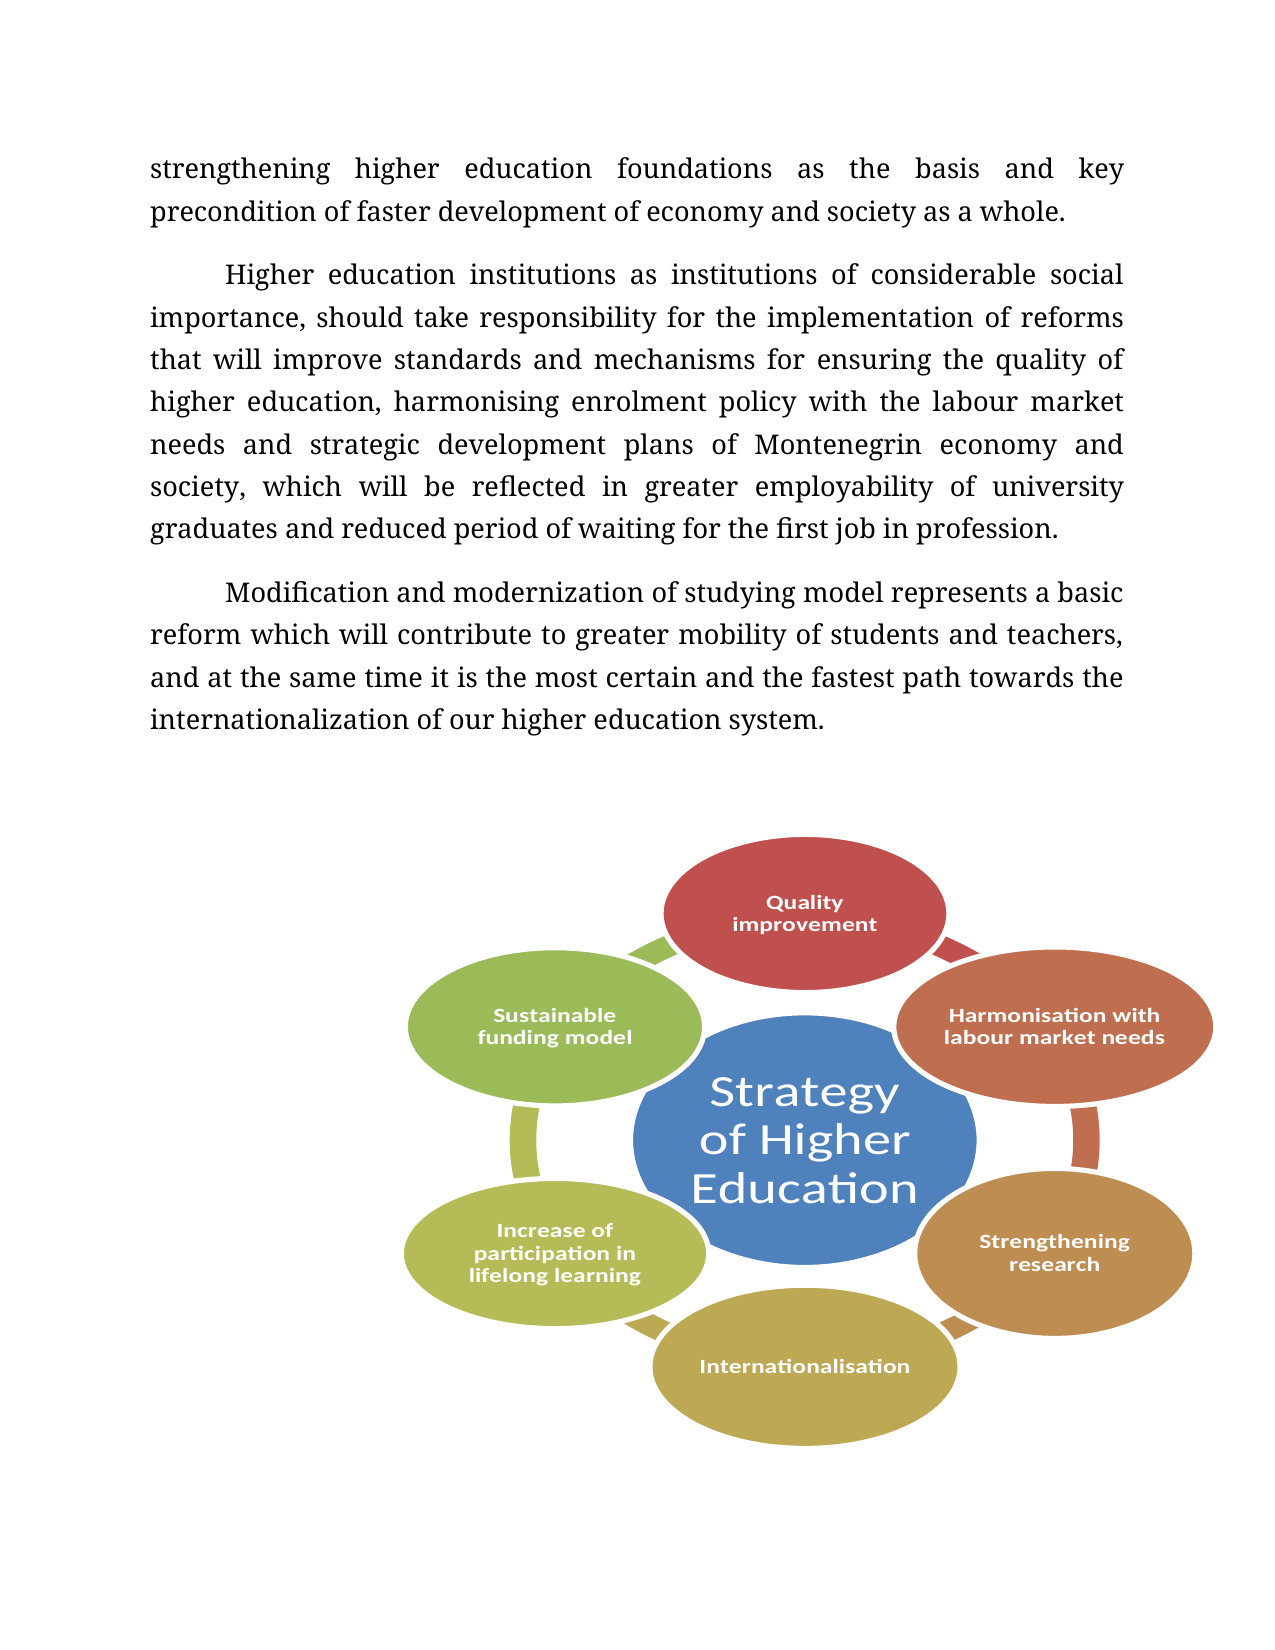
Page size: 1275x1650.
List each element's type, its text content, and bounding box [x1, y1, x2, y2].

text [150, 150, 1125, 229]
text Higher education institutions as institutions of considerable social importance, should take responsibility for the implementation of reforms that will improve standards and mechanisms for ensuring the quality of higher education, harmonising enrolment policy with the labour market needs and strategic development plans of Montenegrin economy and society, which will be reflected in greater employability of university graduates and reduced period of waiting for the first job in profession. [150, 256, 1125, 547]
text Modification and modernization of studying model represents a basic reform which will contribute to greater mobility of students and teachers, and at the same time it is the most certain and the fastest path towards the internationalization of our higher education system. [150, 573, 1125, 737]
